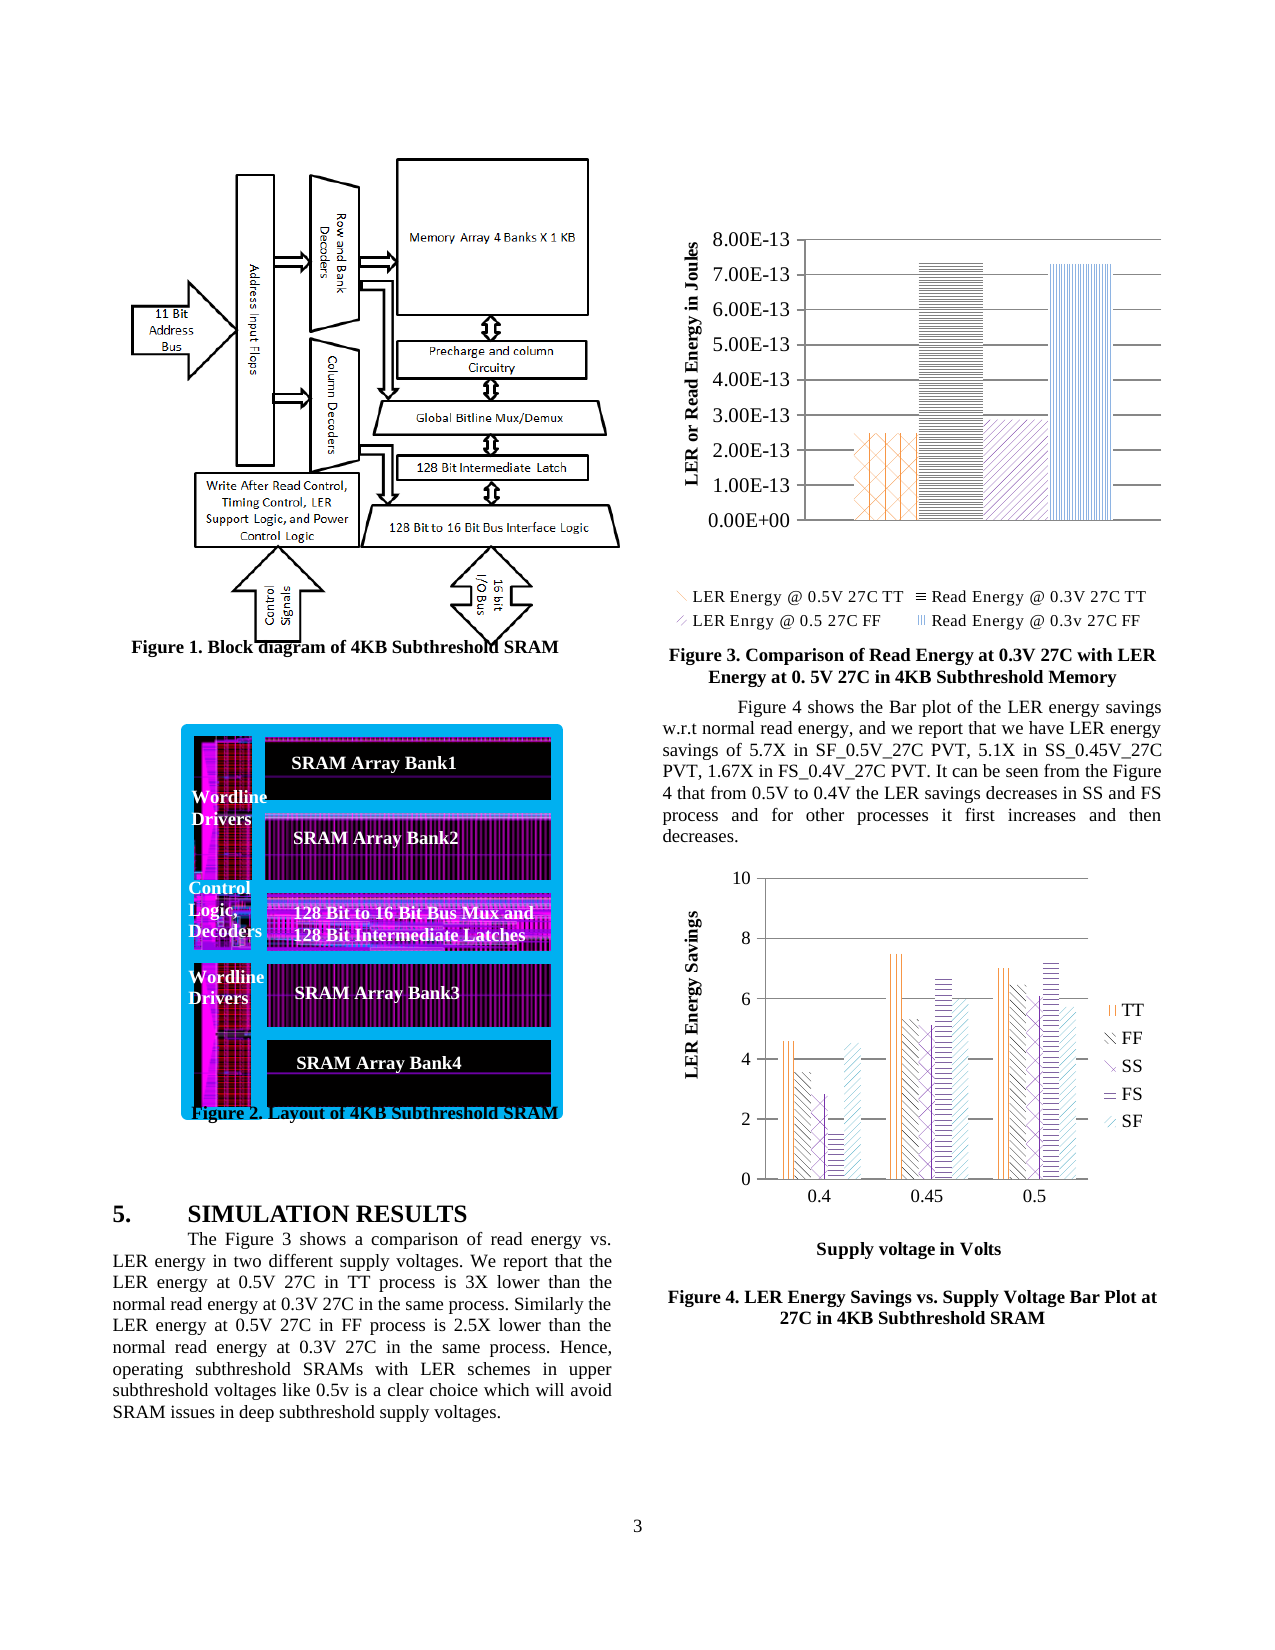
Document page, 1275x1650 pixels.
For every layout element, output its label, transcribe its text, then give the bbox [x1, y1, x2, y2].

picture [195, 737, 251, 879]
picture [266, 738, 550, 799]
text The Figure 3 shows a comparison of read energy vs. LER energy in two different supply voltages. We report that the LER energy at 0.5V 27C in TT process is 3X lower than the normal read energy at 0.3V 27C in the same process. Similarly the LER energy at 0.5V 27C in FF process is 2.5X lower than the normal read energy at 0.3V 27C in the same process. Hence, operating subthreshold SRAMs with LER schemes in upper subthreshold voltages like 0.5v is a clear choice which will avoid SRAM issues in deep subthreshold supply voltages. [112, 1228, 613, 1422]
picture [268, 894, 550, 950]
picture [196, 814, 201, 824]
picture [268, 1041, 550, 1107]
picture [193, 964, 250, 1106]
picture [268, 965, 550, 1026]
picture [195, 893, 250, 949]
picture [131, 149, 620, 646]
text Figure 4 shows the Bar plot of the LER energy savings w.r.t normal read energy, and we report that we have LER energy savings of 5.7X in SF_0.5V_27C PVT, 5.1X in SS_0.45V_27C PVT, 1.67X in FS_0.4V_27C PVT. It can be seen from the Figure 4 that from 0.5V to 0.4V the LER savings decreases in SS and FS process and for other processes it first increases and then decreases. [662, 696, 1162, 847]
picture [266, 814, 550, 879]
text Figure 3. Comparison of Read Energy at 0.3V 27C with LER Energy at 0. 5V 27C in 4KB Subthreshold Memory [662, 644, 1162, 687]
subtitle SIMULATION RESULTS [112, 1199, 613, 1228]
text Figure 4. LER Energy Savings vs. Supply Voltage Bar Plot at 27C in 4KB Subthreshold SRAM [662, 1286, 1162, 1329]
